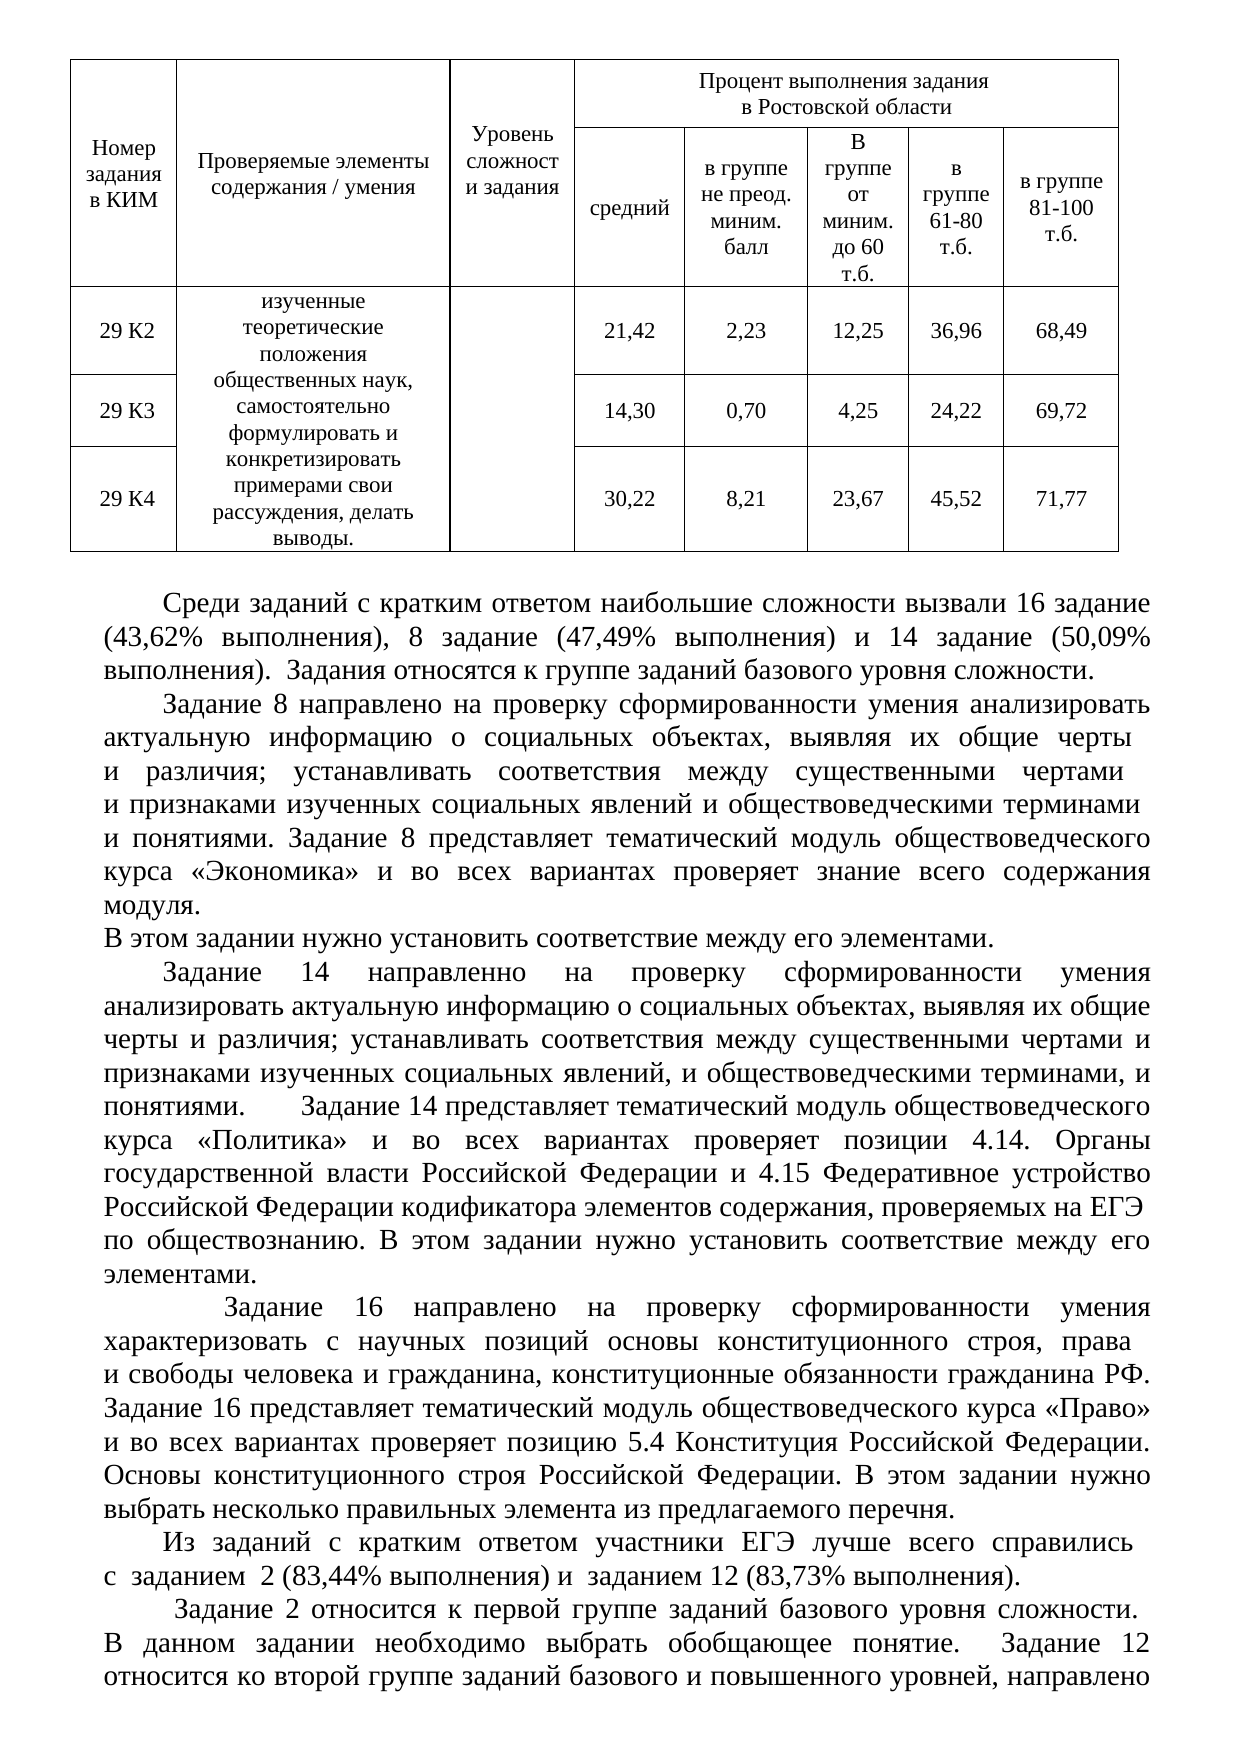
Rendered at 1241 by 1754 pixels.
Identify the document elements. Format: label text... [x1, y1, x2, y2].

text Из заданий с кратким ответом участники ЕГЭ лучше всего справились с заданием 2 (83,44% выполнения) и заданием 12 (83,73% выполнения). [103, 1524, 1152, 1591]
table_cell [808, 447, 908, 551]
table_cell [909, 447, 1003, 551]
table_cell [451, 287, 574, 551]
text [103, 1591, 1152, 1692]
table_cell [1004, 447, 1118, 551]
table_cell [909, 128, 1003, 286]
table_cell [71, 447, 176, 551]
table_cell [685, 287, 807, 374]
text Задание 14 направленно на проверку сформированности умения анализировать актуальную информацию о социальных объектах, выявляя их общие черты и различия; устанавливать соответствия между существенными чертами и признаками изученных социальных явлений, и обществоведческими терминами, и понятиями. Задание 14 представляет тематический модуль обществоведческого курса «Политика» и во всех вариантах проверяет позиции 4.14. Органы государственной власти Российской Федерации и 4.15 Федеративное устройство Российской Федерации кодификатора элементов содержания, проверяемых на ЕГЭ по обществознанию. В этом задании нужно установить соответствие между его элементами. [103, 954, 1152, 1289]
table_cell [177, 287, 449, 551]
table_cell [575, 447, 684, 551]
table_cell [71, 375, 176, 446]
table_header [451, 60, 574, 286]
text Задание 8 направлено на проверку сформированности умения анализировать актуальную информацию о социальных объектах, выявляя их общие черты и различия; устанавливать соответствия между существенными чертами и признаками изученных социальных явлений и обществоведческими терминами и понятиями. Задание 8 представляет тематический модуль обществоведческого курса «Экономика» и во всех вариантах проверяет знание всего содержания модуля. В этом задании нужно установить соответствие между его элементами. [103, 686, 1152, 954]
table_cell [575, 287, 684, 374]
text Задание 16 направлено на проверку сформированности умения характеризовать с научных позиций основы конституционного строя, права и свободы человека и гражданина, конституционные обязанности гражданина РФ. Задание 16 представляет тематический модуль обществоведческого курса «Право» и во всех вариантах проверяет позицию 5.4 Конституция Российской Федерации. Основы конституционного строя Российской Федерации. В этом задании нужно выбрать несколько правильных элемента из предлагаемого перечня. [103, 1289, 1152, 1524]
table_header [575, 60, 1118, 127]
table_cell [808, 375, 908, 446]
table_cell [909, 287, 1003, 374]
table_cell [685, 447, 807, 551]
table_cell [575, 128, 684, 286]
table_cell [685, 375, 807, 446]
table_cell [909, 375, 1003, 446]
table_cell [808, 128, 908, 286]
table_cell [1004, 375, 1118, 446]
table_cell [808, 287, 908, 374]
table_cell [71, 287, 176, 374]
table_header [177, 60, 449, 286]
text Среди заданий с кратким ответом наибольшие сложности вызвали 16 задание (43,62% выполнения), 8 задание (47,49% выполнения) и 14 задание (50,09% выполнения). Задания относятся к группе заданий базового уровня сложности. [103, 585, 1152, 686]
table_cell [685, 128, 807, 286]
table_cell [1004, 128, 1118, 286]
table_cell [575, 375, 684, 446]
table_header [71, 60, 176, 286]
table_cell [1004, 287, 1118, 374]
